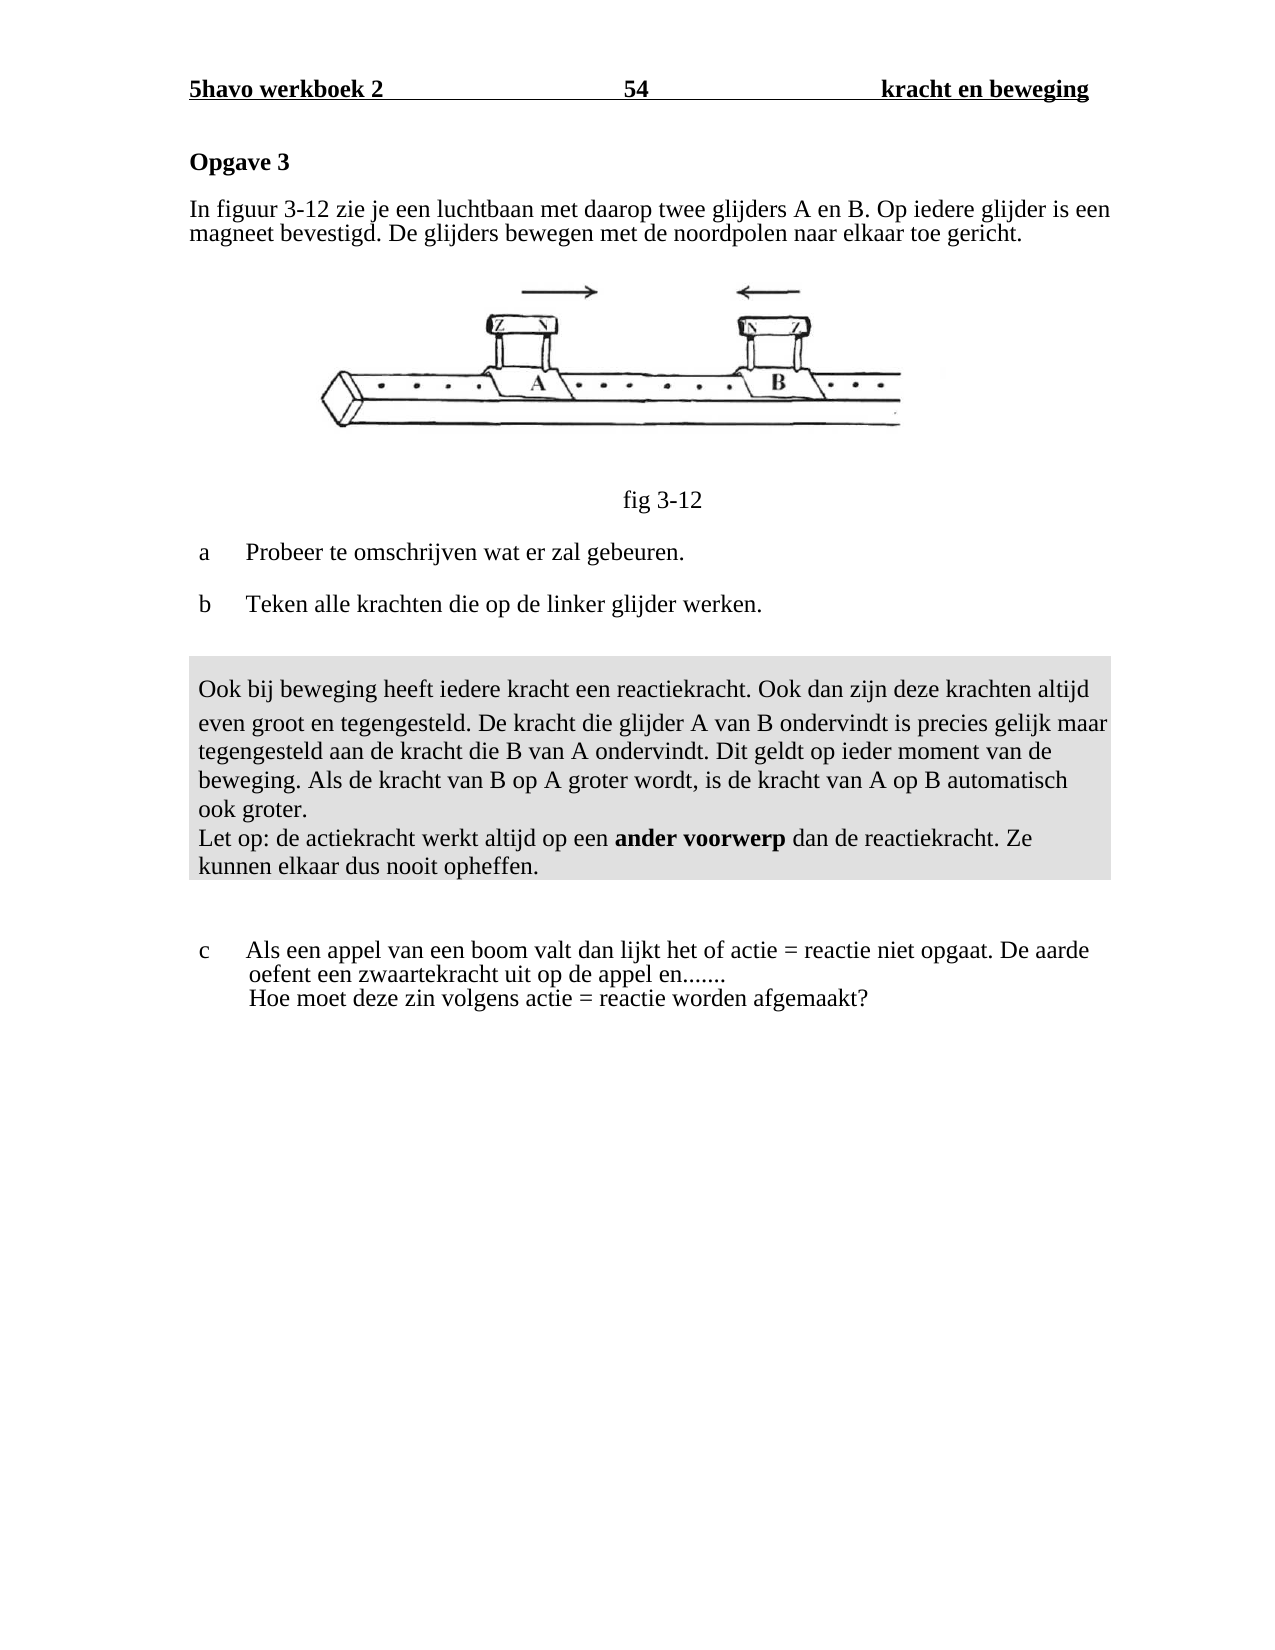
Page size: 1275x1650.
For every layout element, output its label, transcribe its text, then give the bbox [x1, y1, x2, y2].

text Hoe moet deze zin volgens actie = reactie worden afgemaakt? [248, 987, 1111, 1011]
text Ook bij beweging heeft iedere kracht een reactiekracht. Ook dan zijn deze krachten altijd [189, 656, 1111, 708]
text ook groter. [189, 794, 1111, 823]
picture [280, 264, 952, 437]
text Let op: de actiekracht werkt altijd op een ander voorwerp dan de reactiekracht. Ze [189, 823, 1111, 851]
text beweging. Als de kracht van B op A groter wordt, is de kracht van A op B automatisch [189, 765, 1111, 794]
text even groot en tegengesteld. De kracht die glijder A van B ondervindt is precies gelijk maar [189, 708, 1111, 736]
text a Probeer te omschrijven wat er zal gebeuren. [198, 537, 1111, 566]
text c Als een appel van een boom valt dan lijkt het of actie = reactie niet opgaat. De aarde [198, 939, 1111, 963]
text kunnen elkaar dus nooit opheffen. [189, 851, 1111, 880]
text In figuur 3-12 zie je een luchtbaan met daarop twee glijders A en B. Op iedere glijder is een magneet bevestigd. De glijders bewegen met de noordpolen naar elkaar toe gericht. [189, 198, 1111, 246]
text oefent een zwaartekracht uit op de appel en [248, 963, 1111, 987]
text b Teken alle krachten die op de linker glijder werken. [198, 589, 1111, 618]
text fig 3-12 [623, 485, 1111, 514]
text tegengesteld aan de kracht die B van A ondervindt. Dit geldt op ieder moment van de [189, 736, 1111, 765]
text Opgave 3 [189, 147, 1111, 176]
